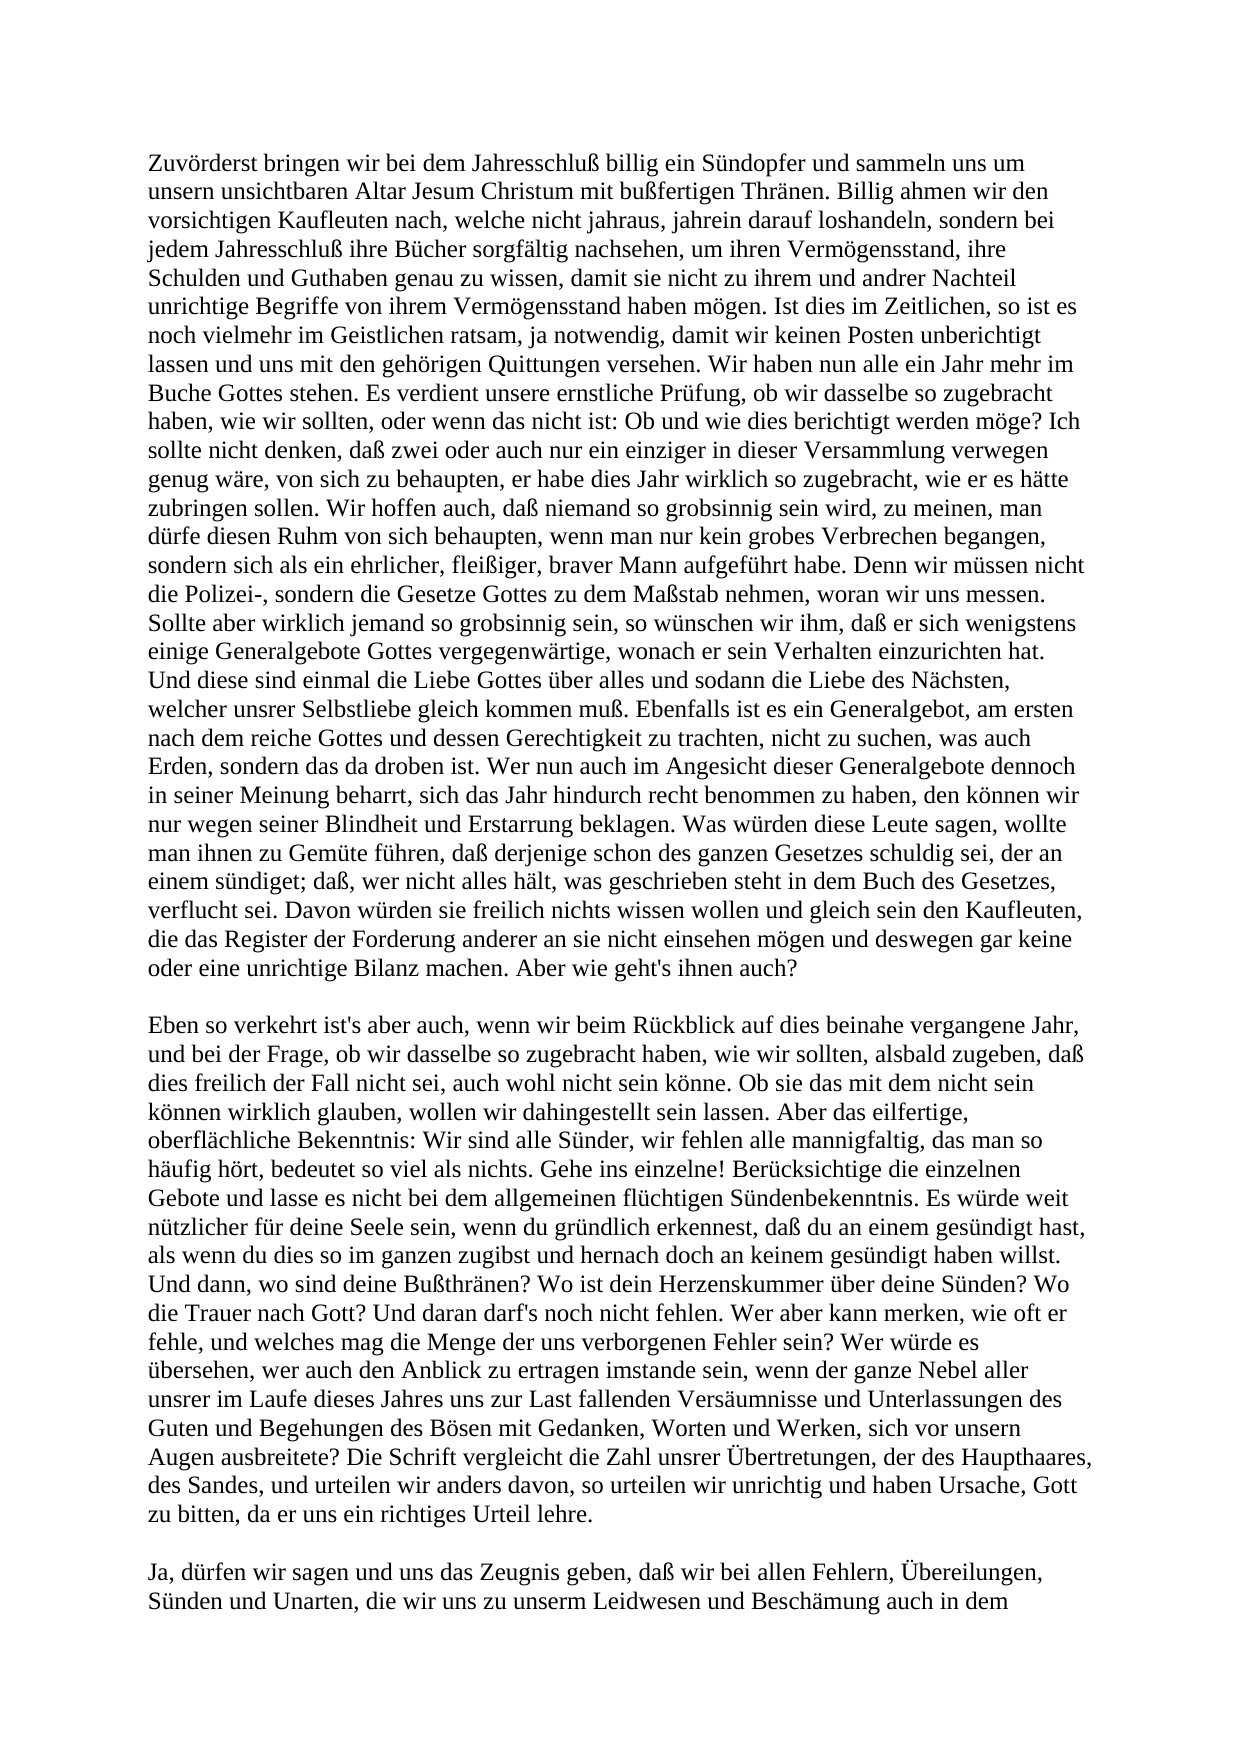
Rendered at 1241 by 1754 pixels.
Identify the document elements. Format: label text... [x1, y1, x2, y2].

text Eben so verkehrt ist's aber auch, wenn wir beim Rückblick auf dies beinahe vergangene Jahr, und bei der Frage, ob wir dasselbe so zugebracht haben, wie wir sollten, alsbald zugeben, daß dies freilich der Fall nicht sei, auch wohl nicht sein könne. Ob sie das mit dem nicht sein können wirklich glauben, wollen wir dahingestellt sein lassen. Aber das eilfertige, oberflächliche Bekenntnis: Wir sind alle Sünder, wir fehlen alle mannigfaltig, das man so häufig hört, bedeutet so viel als nichts. Gehe ins einzelne! Berücksichtige die einzelnen Gebote und lasse es nicht bei dem allgemeinen flüchtigen Sündenbekenntnis. Es würde weit nützlicher für deine Seele sein, wenn du gründlich erkennest, daß du an einem gesündigt hast, als wenn du dies so im ganzen zugibst und hernach doch an keinem gesündigt haben willst. Und dann, wo sind deine Bußthränen? Wo ist dein Herzenskummer über deine Sünden? Wo die Trauer nach Gott? Und daran darf's noch nicht fehlen. Wer aber kann merken, wie oft er fehle, und welches mag die Menge der uns verborgenen Fehler sein? Wer würde es übersehen, wer auch den Anblick zu ertragen imstande sein, wenn der ganze Nebel aller unsrer im Laufe dieses Jahres uns zur Last fallenden Versäumnisse und Unterlassungen des Guten und Begehungen des Bösen mit Gedanken, Worten und Werken, sich vor unsern Augen ausbreitete? Die Schrift vergleicht die Zahl unsrer Übertretungen, der des Haupthaares, des Sandes, und urteilen wir anders davon, so urteilen wir unrichtig und haben Ursache, Gott zu bitten, da er uns ein richtiges Urteil lehre. [148, 1011, 1093, 1528]
text Zuvörderst bringen wir bei dem Jahresschluß billig ein Sündopfer und sammeln uns um unsern unsichtbaren Altar Jesum Christum mit bußfertigen Thränen. Billig ahmen wir den vorsichtigen Kaufleuten nach, welche nicht jahraus, jahrein darauf loshandeln, sondern bei jedem Jahresschluß ihre Bücher sorgfältig nachsehen, um ihren Vermögensstand, ihre Schulden und Guthaben genau zu wissen, damit sie nicht zu ihrem und andrer Nachteil unrichtige Begriffe von ihrem Vermögensstand haben mögen. Ist dies im Zeitlichen, so ist es noch vielmehr im Geistlichen ratsam, ja notwendig, damit wir keinen Posten unberichtigt lassen und uns mit den gehörigen Quittungen versehen. Wir haben nun alle ein Jahr mehr im Buche Gottes stehen. Es verdient unsere ernstliche Prüfung, ob wir dasselbe so zugebracht haben, wie wir sollten, oder wenn das nicht ist: Ob und wie dies berichtigt werden möge? Ich sollte nicht denken, daß zwei oder auch nur ein einziger in dieser Versammlung verwegen genug wäre, von sich zu behaupten, er habe dies Jahr wirklich so zugebracht, wie er es hätte zubringen sollen. Wir hoffen auch, daß niemand so grobsinnig sein wird, zu meinen, man dürfe diesen Ruhm von sich behaupten, wenn man nur kein grobes Verbrechen begangen, sondern sich als ein ehrlicher, fleißiger, braver Mann aufgeführt habe. Denn wir müssen nicht die Polizei-, sondern die Gesetze Gottes zu dem Maßstab nehmen, woran wir uns messen. Sollte aber wirklich jemand so grobsinnig sein, so wünschen wir ihm, daß er sich wenigstens einige Generalgebote Gottes vergegenwärtige, wonach er sein Verhalten einzurichten hat. Und diese sind einmal die Liebe Gottes über alles und sodann die Liebe des Nächsten, welcher unsrer Selbstliebe gleich kommen muß. Ebenfalls ist es ein Generalgebot, am ersten nach dem reiche Gottes und dessen Gerechtigkeit zu trachten, nicht zu suchen, was auch Erden, sondern das da droben ist. Wer nun auch im Angesicht dieser Generalgebote dennoch in seiner Meinung beharrt, sich das Jahr hindurch recht benommen zu haben, den können wir nur wegen seiner Blindheit und Erstarrung beklagen. Was würden diese Leute sagen, wollte man ihnen zu Gemüte führen, daß derjenige schon des ganzen Gesetzes schuldig sei, der an einem sündiget; daß, wer nicht alles hält, was geschrieben steht in dem Buch des Gesetzes, verflucht sei. Davon würden sie freilich nichts wissen wollen und gleich sein den Kaufleuten, die das Register der Forderung anderer an sie nicht einsehen mögen und deswegen gar keine oder eine unrichtige Bilanz machen. Aber wie geht's ihnen auch? [148, 148, 1093, 981]
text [148, 1557, 1093, 1615]
